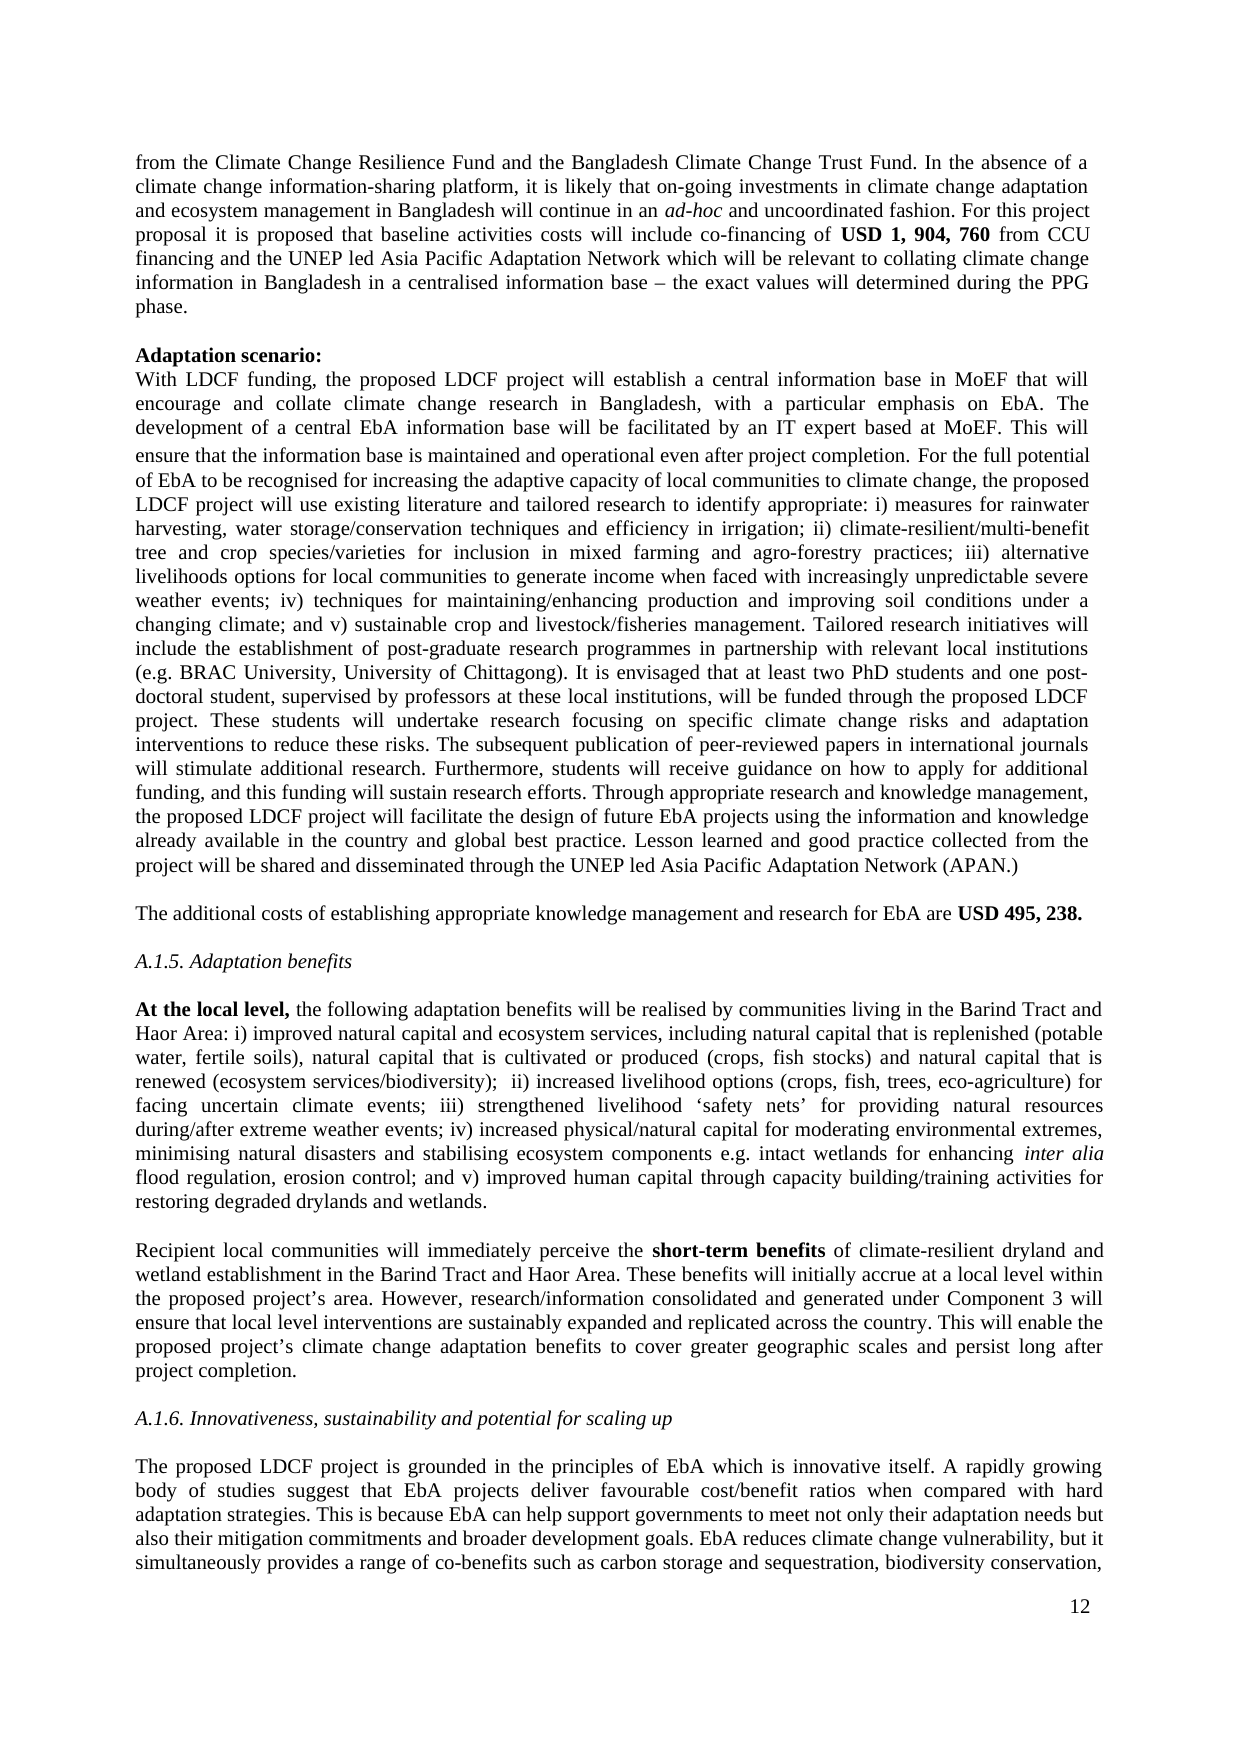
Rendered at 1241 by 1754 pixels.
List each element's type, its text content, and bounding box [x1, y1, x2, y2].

text Recipient local communities will immediately perceive the short-term benefits of climate-resilient dryland and wetland establishment in the Barind Tract and Haor Area. These benefits will initially accrue at a local level within the proposed project’s area. However, research/information consolidated and generated under Component 3 will ensure that local level interventions are sustainably expanded and replicated across the country. This will enable the proposed project’s climate change adaptation benefits to cover greater geographic scales and persist long after project completion. [135, 1237, 1104, 1382]
text With LDCF funding, the proposed LDCF project will establish a central information base in MoEF that will encourage and collate climate change research in Bangladesh, with a particular emphasis on EbA. The development of a central EbA information base will be facilitated by an IT expert based at MoEF. This will ensure that the information base is maintained and operational even after project completion. For the full potential of EbA to be recognised for increasing the adaptive capacity of local communities to climate change, the proposed LDCF project will use existing literature and tailored research to identify appropriate: i) measures for rainwater harvesting, water storage/conservation techniques and efficiency in irrigation; ii) climate-resilient/multi-benefit tree and crop species/varieties for inclusion in mixed farming and agro-forestry practices; iii) alternative livelihoods options for local communities to generate income when faced with increasingly unpredictable severe weather events; iv) techniques for maintaining/enhancing production and improving soil conditions under a changing climate; and v) sustainable crop and livestock/fisheries management. Tailored research initiatives will include the establishment of post-graduate research programmes in partnership with relevant local institutions (e.g. BRAC University, University of Chittagong). It is envisaged that at least two PhD students and one post-doctoral student, supervised by professors at these local institutions, will be funded through the proposed LDCF project. These students will undertake research focusing on specific climate change risks and adaptation interventions to reduce these risks. The subsequent publication of peer-reviewed papers in international journals will stimulate additional research. Furthermore, students will receive guidance on how to apply for additional funding, and this funding will sustain research efforts. Through appropriate research and knowledge management, the proposed LDCF project will facilitate the design of future EbA projects using the information and knowledge already available in the country and global best practice. Lesson learned and good practice collected from the project will be shared and disseminated through the UNEP led Asia Pacific Adaptation Network (APAN.) [135, 367, 1090, 877]
text The additional costs of establishing appropriate knowledge management and research for EbA are USD 495, 238. [135, 901, 1090, 925]
text Adaptation scenario: [135, 342, 1090, 367]
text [135, 150, 1090, 318]
subtitle A.1.6. Innovativeness, sustainability and potential for scaling up [135, 1406, 1090, 1430]
subtitle A.1.5. Adaptation benefits [135, 949, 1090, 973]
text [135, 1454, 1104, 1574]
text At the local level, the following adaptation benefits will be realised by communities living in the Barind Tract and Haor Area: i) improved natural capital and ecosystem services, including natural capital that is replenished (potable water, fertile soils), natural capital that is cultivated or produced (crops, fish stocks) and natural capital that is renewed (ecosystem services/biodiversity); ii) increased livelihood options (crops, fish, trees, eco-agriculture) for facing uncertain climate events; iii) strengthened livelihood ‘safety nets’ for providing natural resources during/after extreme weather events; iv) increased physical/natural capital for moderating environmental extremes, minimising natural disasters and stabilising ecosystem components e.g. intact wetlands for enhancing inter alia flood regulation, erosion control; and v) improved human capital through capacity building/training activities for restoring degraded drylands and wetlands. [135, 997, 1104, 1213]
